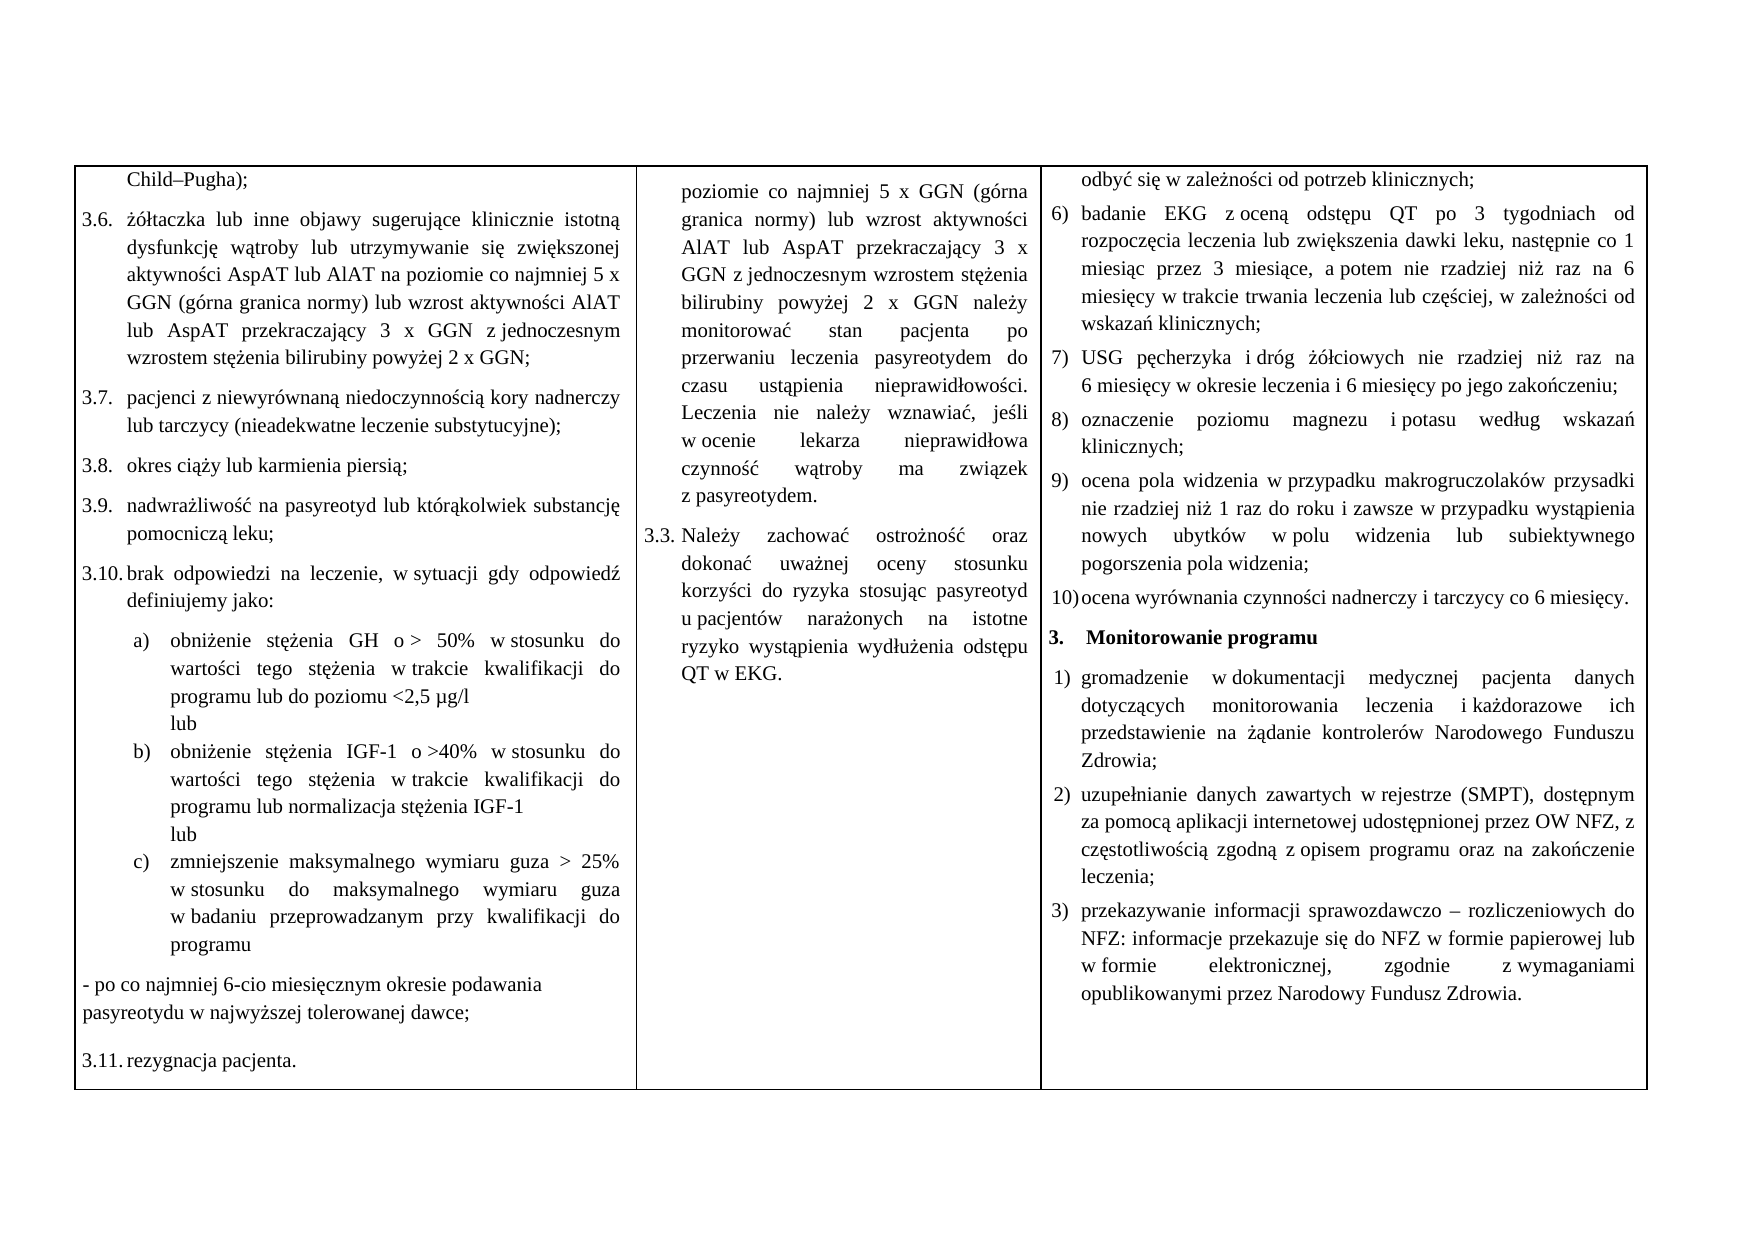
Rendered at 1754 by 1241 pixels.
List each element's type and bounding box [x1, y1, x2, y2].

table_cell [637, 167, 1040, 1089]
table_cell [1042, 167, 1646, 1089]
table_cell [76, 167, 636, 1089]
